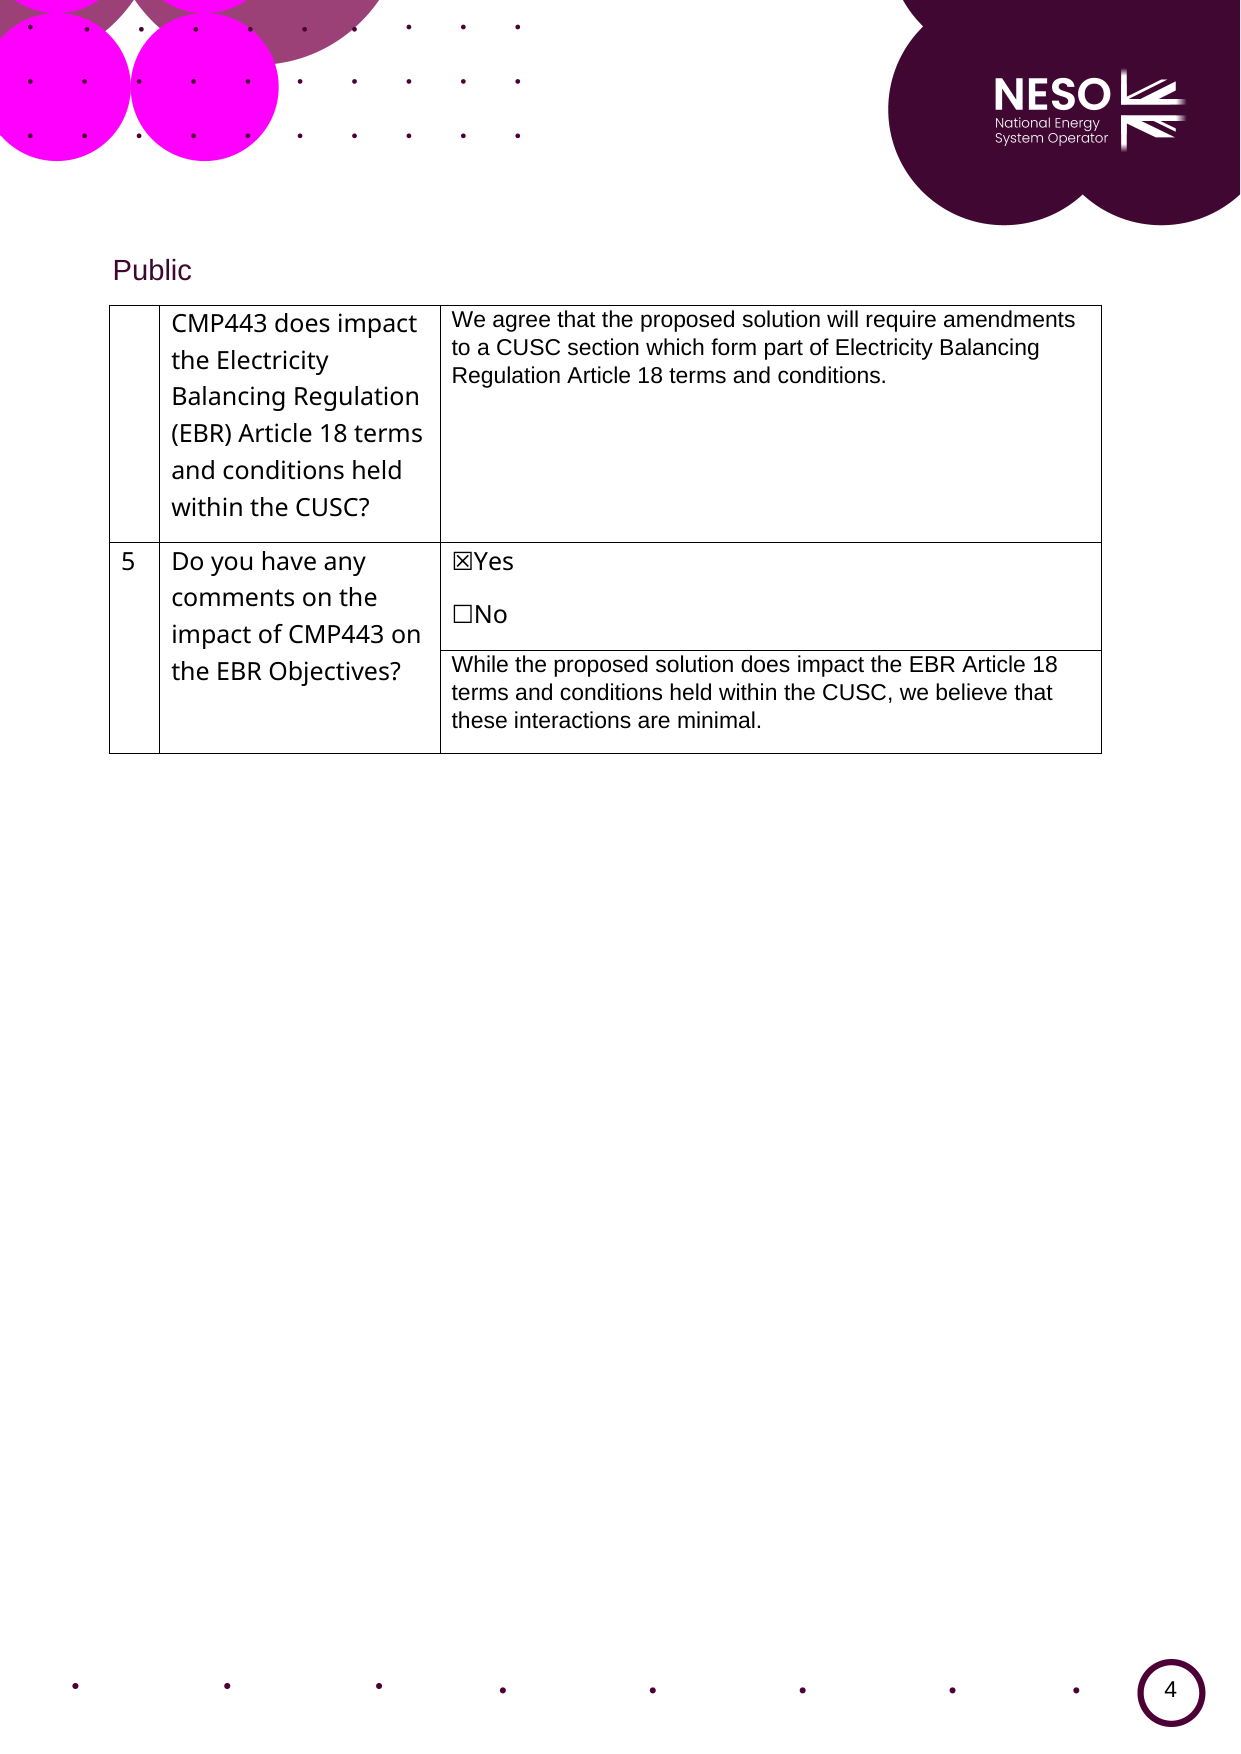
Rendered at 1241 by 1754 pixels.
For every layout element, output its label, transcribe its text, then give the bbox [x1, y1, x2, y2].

table_cell 4 [110, 306, 159, 542]
picture [0, 0, 1241, 1754]
table_cell Do you have any comments on the impact of CMP443 on the EBR Objectives? [160, 543, 440, 752]
table_cell 5 [110, 543, 159, 752]
table_cell Yes No [441, 543, 1101, 649]
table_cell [160, 306, 440, 542]
